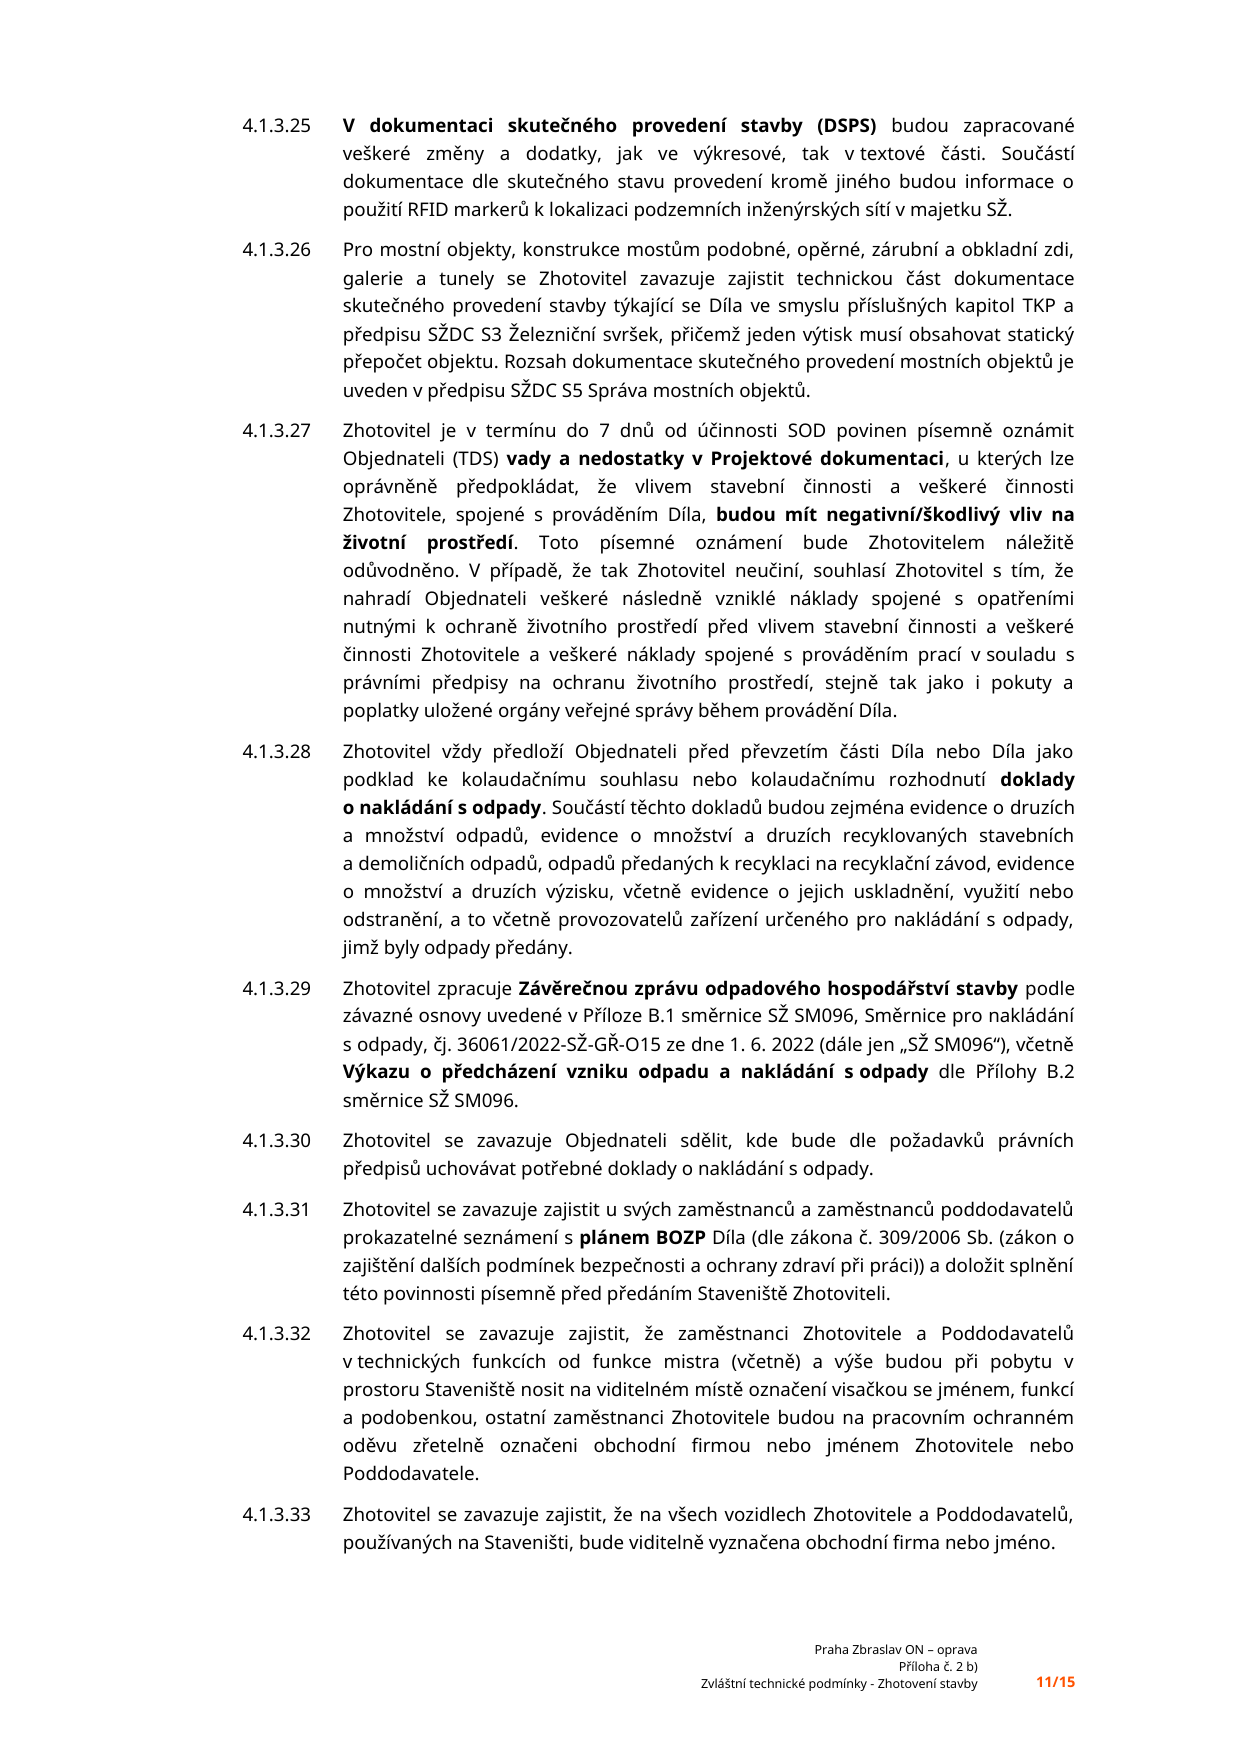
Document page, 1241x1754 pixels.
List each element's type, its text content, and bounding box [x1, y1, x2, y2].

text Zhotovitel se zavazuje zajistit, že zaměstnanci Zhotovitele a Poddodavatelů v technických funkcích od funkce mistra (včetně) a výše budou při pobytu v prostoru Staveniště nosit na viditelném místě označení visačkou se jménem, funkcí a podobenkou, ostatní zaměstnanci Zhotovitele budou na pracovním ochranném oděvu zřetelně označeni obchodní firmou nebo jménem Zhotovitele nebo Poddodavatele. [242, 1321, 1075, 1486]
text V dokumentaci skutečného provedení stavby (DSPS) budou zapracované veškeré změny a dodatky, jak ve výkresové, tak v textové části. Součástí dokumentace dle skutečného stavu provedení kromě jiného budou informace o použití RFID markerů k lokalizaci podzemních inženýrských sítí v majetku SŽ. [242, 112, 1075, 222]
text Zhotovitel se zavazuje Objednateli sdělit, kde bude dle požadavků právních předpisů uchovávat potřebné doklady o nakládání s odpady. [242, 1127, 1075, 1181]
text Zhotovitel zpracuje Závěrečnou zprávu odpadového hospodářství stavby podle závazné osnovy uvedené v Příloze B.1 směrnice SŽ SM096, Směrnice pro nakládání s odpady, čj. 36061/2022-SŽ-GŘ-O15 ze dne 1. 6. 2022 (dále jen „SŽ SM096“), včetně Výkazu o předcházení vzniku odpadu a nakládání s odpady dle Přílohy B.2 směrnice SŽ SM096. [242, 975, 1075, 1112]
text Zhotovitel vždy předloží Objednateli před převzetím části Díla nebo Díla jako podklad ke kolaudačnímu souhlasu nebo kolaudačnímu rozhodnutí doklady o nakládání s odpady. Součástí těchto dokladů budou zejména evidence o druzích a množství odpadů, evidence o množství a druzích recyklovaných stavebních a demoličních odpadů, odpadů předaných k recyklaci na recyklační závod, evidence o množství a druzích výzisku, včetně evidence o jejich uskladnění, využití nebo odstranění, a to včetně provozovatelů zařízení určeného pro nakládání s odpady, jimž byly odpady předány. [242, 738, 1075, 960]
text Pro mostní objekty, konstrukce mostům podobné, opěrné, zárubní a obkladní zdi, galerie a tunely se Zhotovitel zavazuje zajistit technickou část dokumentace skutečného provedení stavby týkající se Díla ve smyslu příslušných kapitol TKP a předpisu SŽDC S3 Železniční svršek, přičemž jeden výtisk musí obsahovat statický přepočet objektu. Rozsah dokumentace skutečného provedení mostních objektů je uveden v předpisu SŽDC S5 Správa mostních objektů. [242, 237, 1075, 402]
text Zhotovitel se zavazuje zajistit u svých zaměstnanců a zaměstnanců poddodavatelů prokazatelné seznámení s plánem BOZP Díla (dle zákona č. 309/2006 Sb. (zákon o zajištění dalších podmínek bezpečnosti a ochrany zdraví při práci)) a doložit splnění této povinnosti písemně před předáním Staveniště Zhotoviteli. [242, 1196, 1075, 1306]
text Zhotovitel se zavazuje zajistit, že na všech vozidlech Zhotovitele a Poddodavatelů, používaných na Staveništi, bude viditelně vyznačena obchodní firma nebo jméno. [242, 1501, 1075, 1555]
text Zhotovitel je v termínu do 7 dnů od účinnosti SOD povinen písemně oznámit Objednateli (TDS) vady a nedostatky v Projektové dokumentaci, u kterých lze oprávněně předpokládat, že vlivem stavební činnosti a veškeré činnosti Zhotovitele, spojené s prováděním Díla, budou mít negativní/škodlivý vliv na životní prostředí. Toto písemné oznámení bude Zhotovitelem náležitě odůvodněno. V případě, že tak Zhotovitel neučiní, souhlasí Zhotovitel s tím, že nahradí Objednateli veškeré následně vzniklé náklady spojené s opatřeními nutnými k ochraně životního prostředí před vlivem stavební činnosti a veškeré činnosti Zhotovitele a veškeré náklady spojené s prováděním prací v souladu s právními předpisy na ochranu životního prostředí, stejně tak jako i pokuty a poplatky uložené orgány veřejné správy během provádění Díla. [242, 417, 1075, 723]
